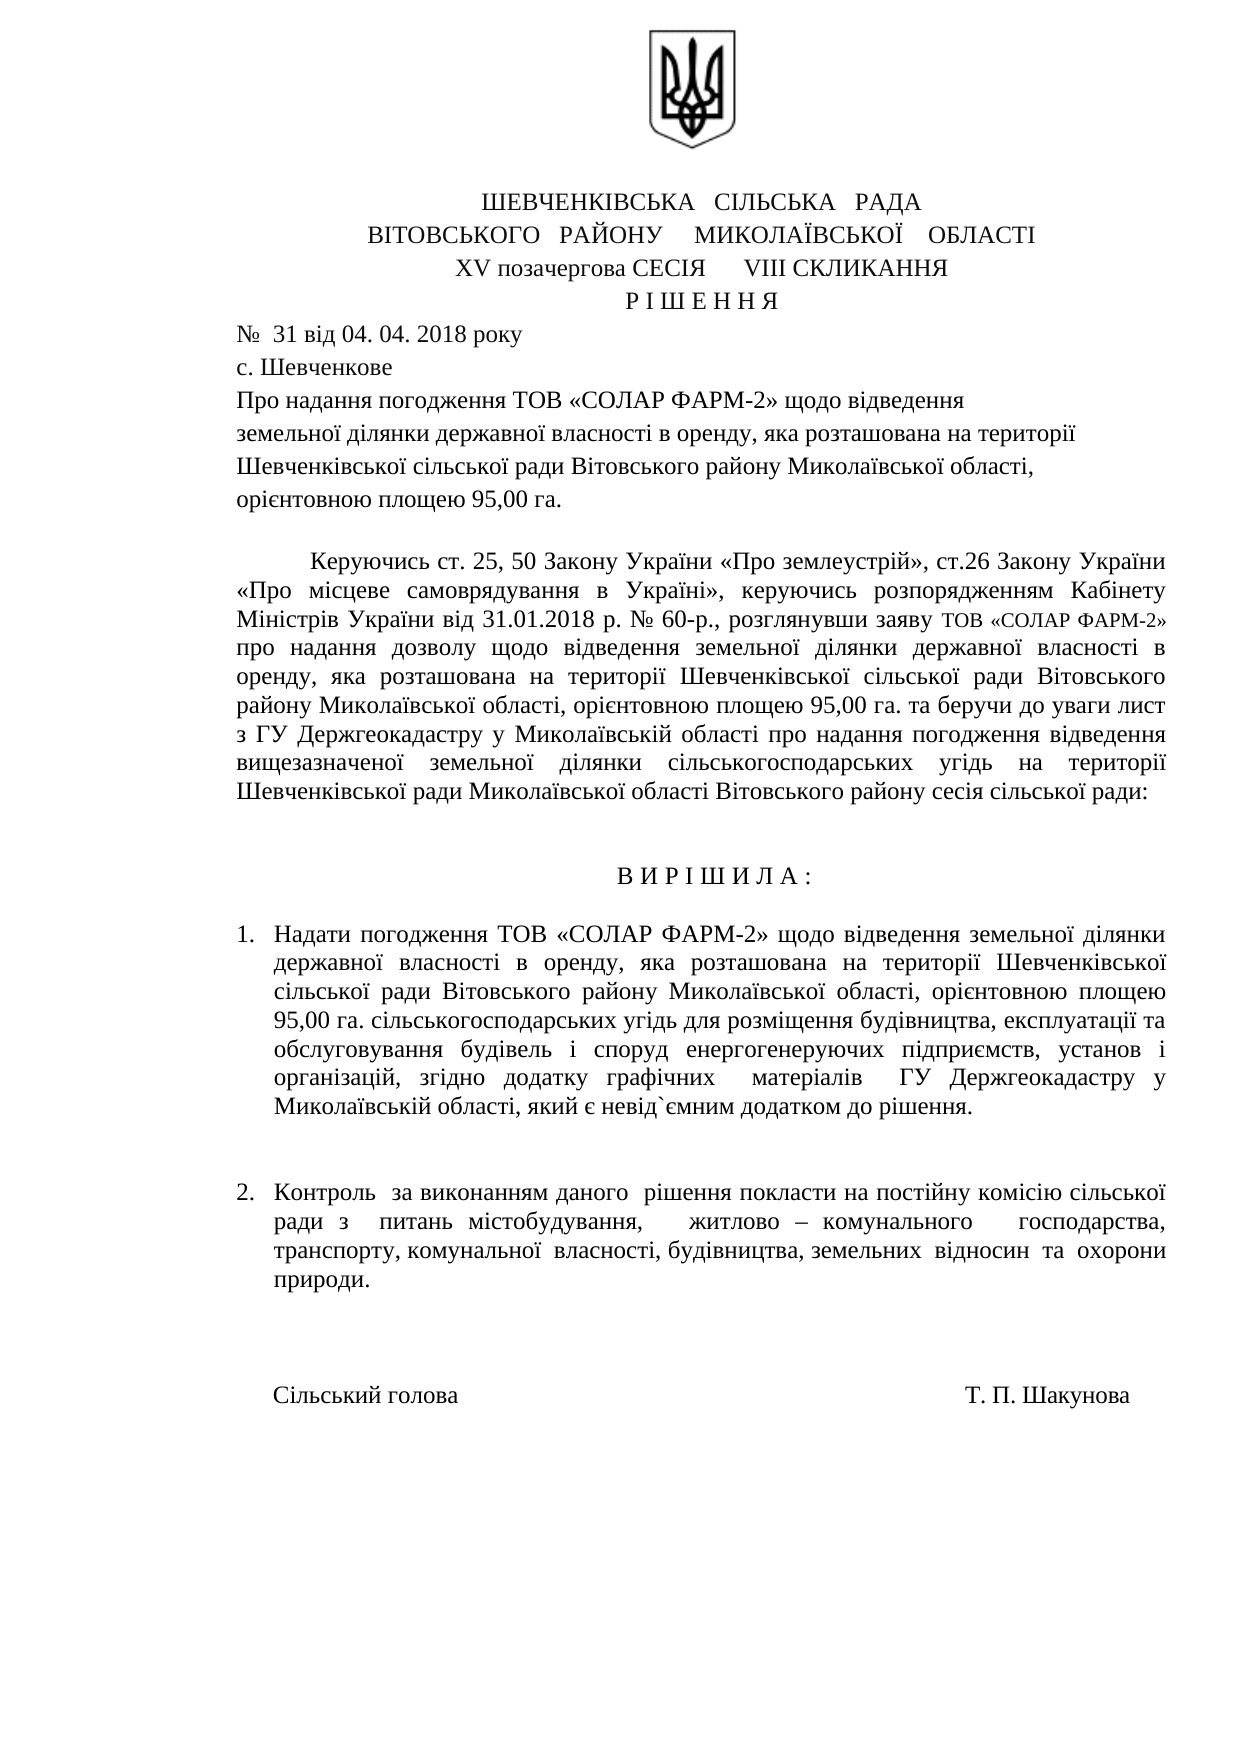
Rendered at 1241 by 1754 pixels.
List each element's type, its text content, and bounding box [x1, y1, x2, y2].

text Про надання погодження ТОВ «СОЛАР ФАРМ-2» щодо відведення [236, 385, 1167, 414]
list Контроль за виконанням даного рішення покласти на постійну комісію сільської ради з питань містобудування, житлово – комунального господарства, транспорту, комунальної власності, будівництва, земельних відносин та охорони природи. [236, 1177, 1167, 1293]
text Керуючись ст. 25, 50 Закону України «Про землеустрій», ст.26 Закону України «Про місцеве самоврядування в Україні», керуючись розпорядженням Кабінету Міністрів України від 31.01.2018 р. № 60-р., розглянувши заяву ТОВ «СОЛАР ФАРМ-2» про надання дозволу щодо відведення земельної ділянки державної власності в оренду, яка розташована на території Шевченківської сільської ради Вітовського району Миколаївської області, орієнтовною площею 95,00 га. та беручи до уваги лист з ГУ Держгеокадастру у Миколаївській області про надання погодження відведення вищезазначеної земельної ділянки сільськогосподарських угідь на території Шевченківської ради Миколаївської області Вітовського району сесія сільської ради: [236, 546, 1167, 805]
text ШЕВЧЕНКІВСЬКА СІЛЬСЬКА РАДА ВІТОВСЬКОГО РАЙОНУ МИКОЛАЇВСЬКОЇ ОБЛАСТІ ХV позачергова СЕСІЯ VІІІ СКЛИКАННЯ [236, 187, 1167, 282]
text ВИРІШИЛА: [236, 862, 1167, 890]
text № 31 від 04. 04. 2018 року с. Шевченкове [236, 319, 1167, 381]
text Р І Ш Е Н Н Я [236, 286, 1167, 315]
text земельної ділянки державної власності в оренду, яка розташована на території Шевченківської сільської ради Вітовського району Миколаївської області, орієнтовною площею 95,00 га. [236, 418, 1167, 513]
picture [648, 29, 737, 150]
list Надати погодження ТОВ «СОЛАР ФАРМ-2» щодо відведення земельної ділянки державної власності в оренду, яка розташована на території Шевченківської сільської ради Вітовського району Миколаївської області, орієнтовною площею 95,00 га. сільськогосподарських угідь для розміщення будівництва, експлуатації та обслуговування будівель і споруд енергогенеруючих підприємств, установ і організацій, згідно додатку графічних матеріалів ГУ Держгеокадастру у Миколаївській області, який є невід`ємним додатком до рішення. [236, 919, 1167, 1120]
text Сільський голова Т. П. Шакунова [236, 1380, 1167, 1408]
